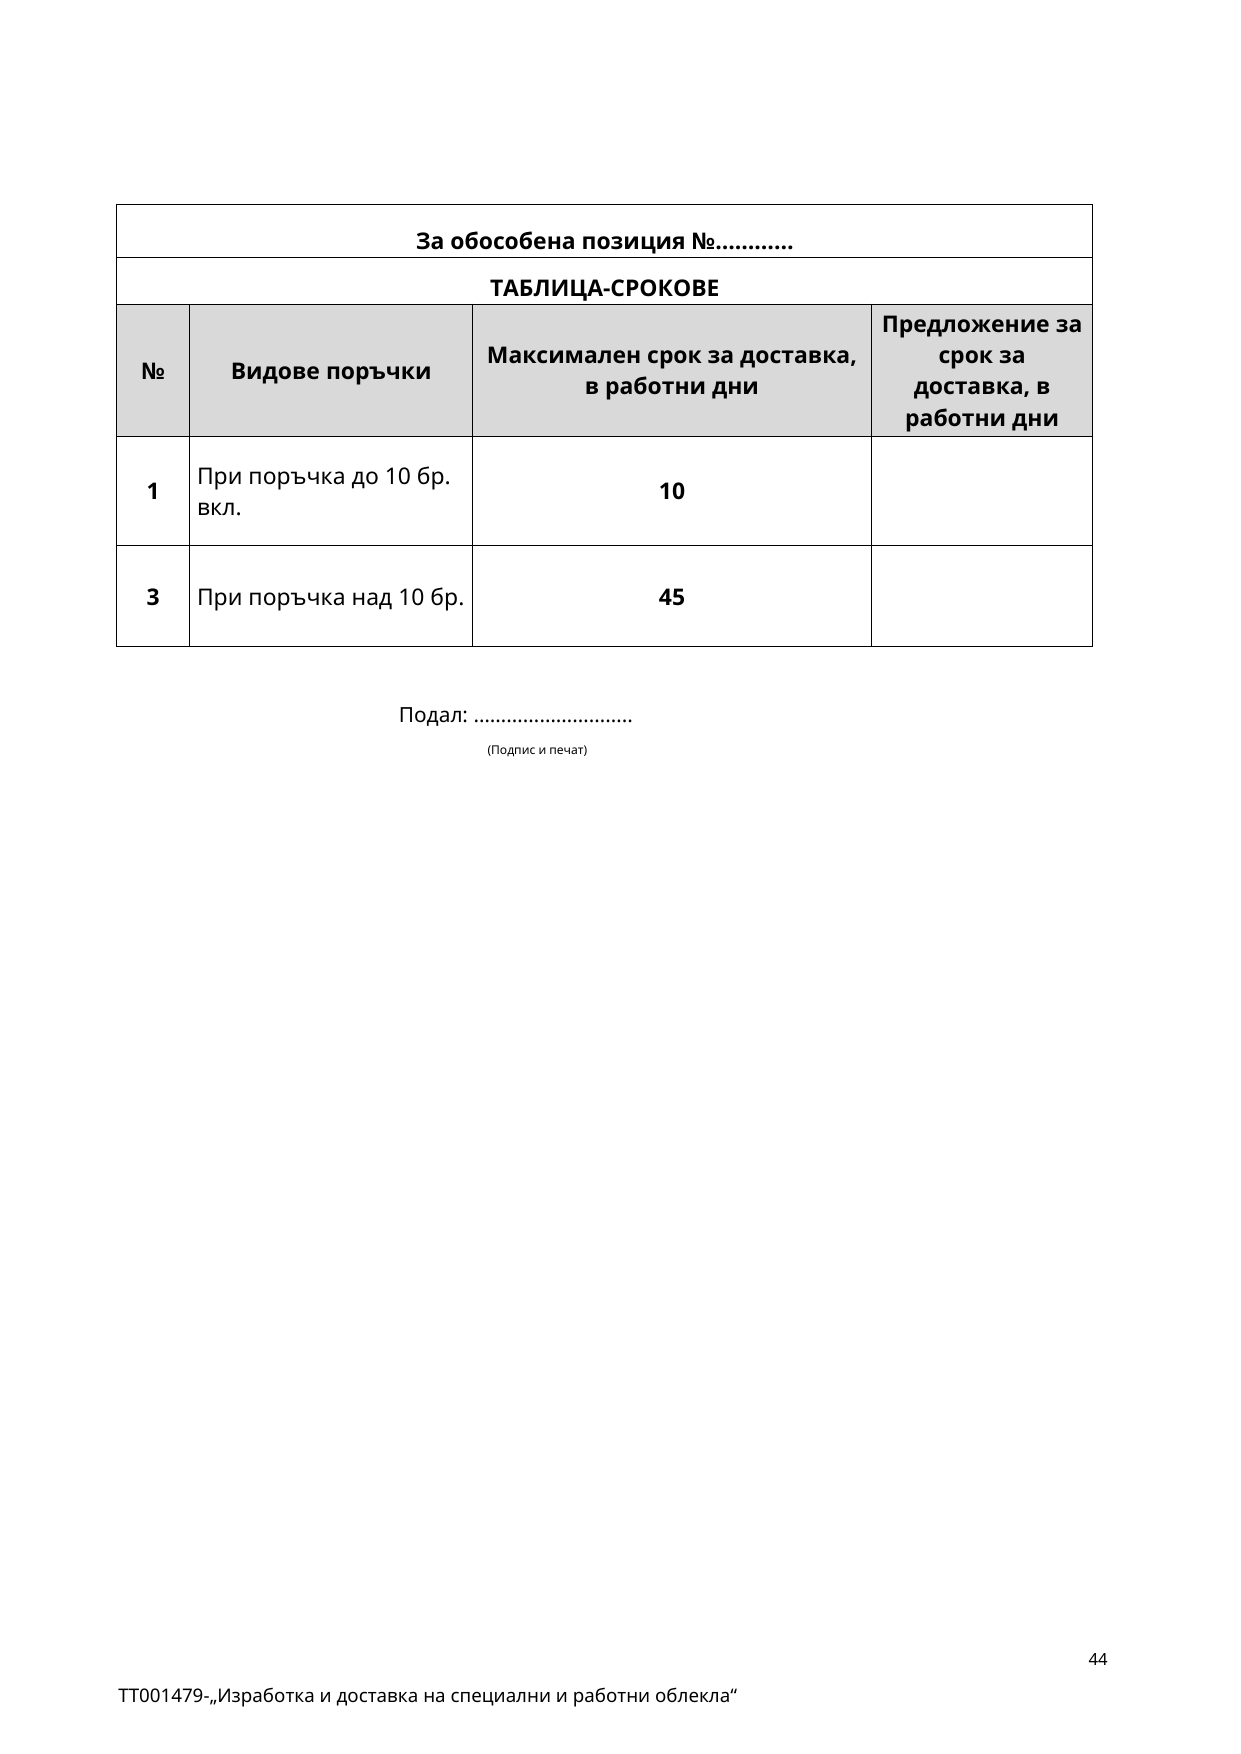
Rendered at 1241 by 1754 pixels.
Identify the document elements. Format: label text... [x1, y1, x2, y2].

table_cell [872, 437, 1092, 545]
table_cell 10 [473, 437, 871, 545]
table_cell При поръчка до 10 бр. вкл. [190, 437, 472, 545]
table_cell При поръчка над 10 бр. [190, 546, 472, 646]
table_cell ТАБЛИЦА-СРОКОВЕ [117, 258, 1092, 303]
text Подал: ……………………….. [118, 701, 1107, 729]
table_cell [872, 546, 1092, 646]
table_cell 3 [117, 546, 189, 646]
table_cell № [117, 305, 189, 436]
table_cell 45 [473, 546, 871, 646]
table_cell Видове поръчки [190, 305, 472, 436]
table_cell Максимален срок за доставка, в работни дни [473, 305, 871, 436]
table_header За обособена позиция №………… [117, 205, 1092, 257]
table_cell Предложение за срок за доставка, в работни дни [872, 305, 1092, 436]
text (Подпис и печат) [118, 742, 1107, 770]
table_cell 1 [117, 437, 189, 545]
